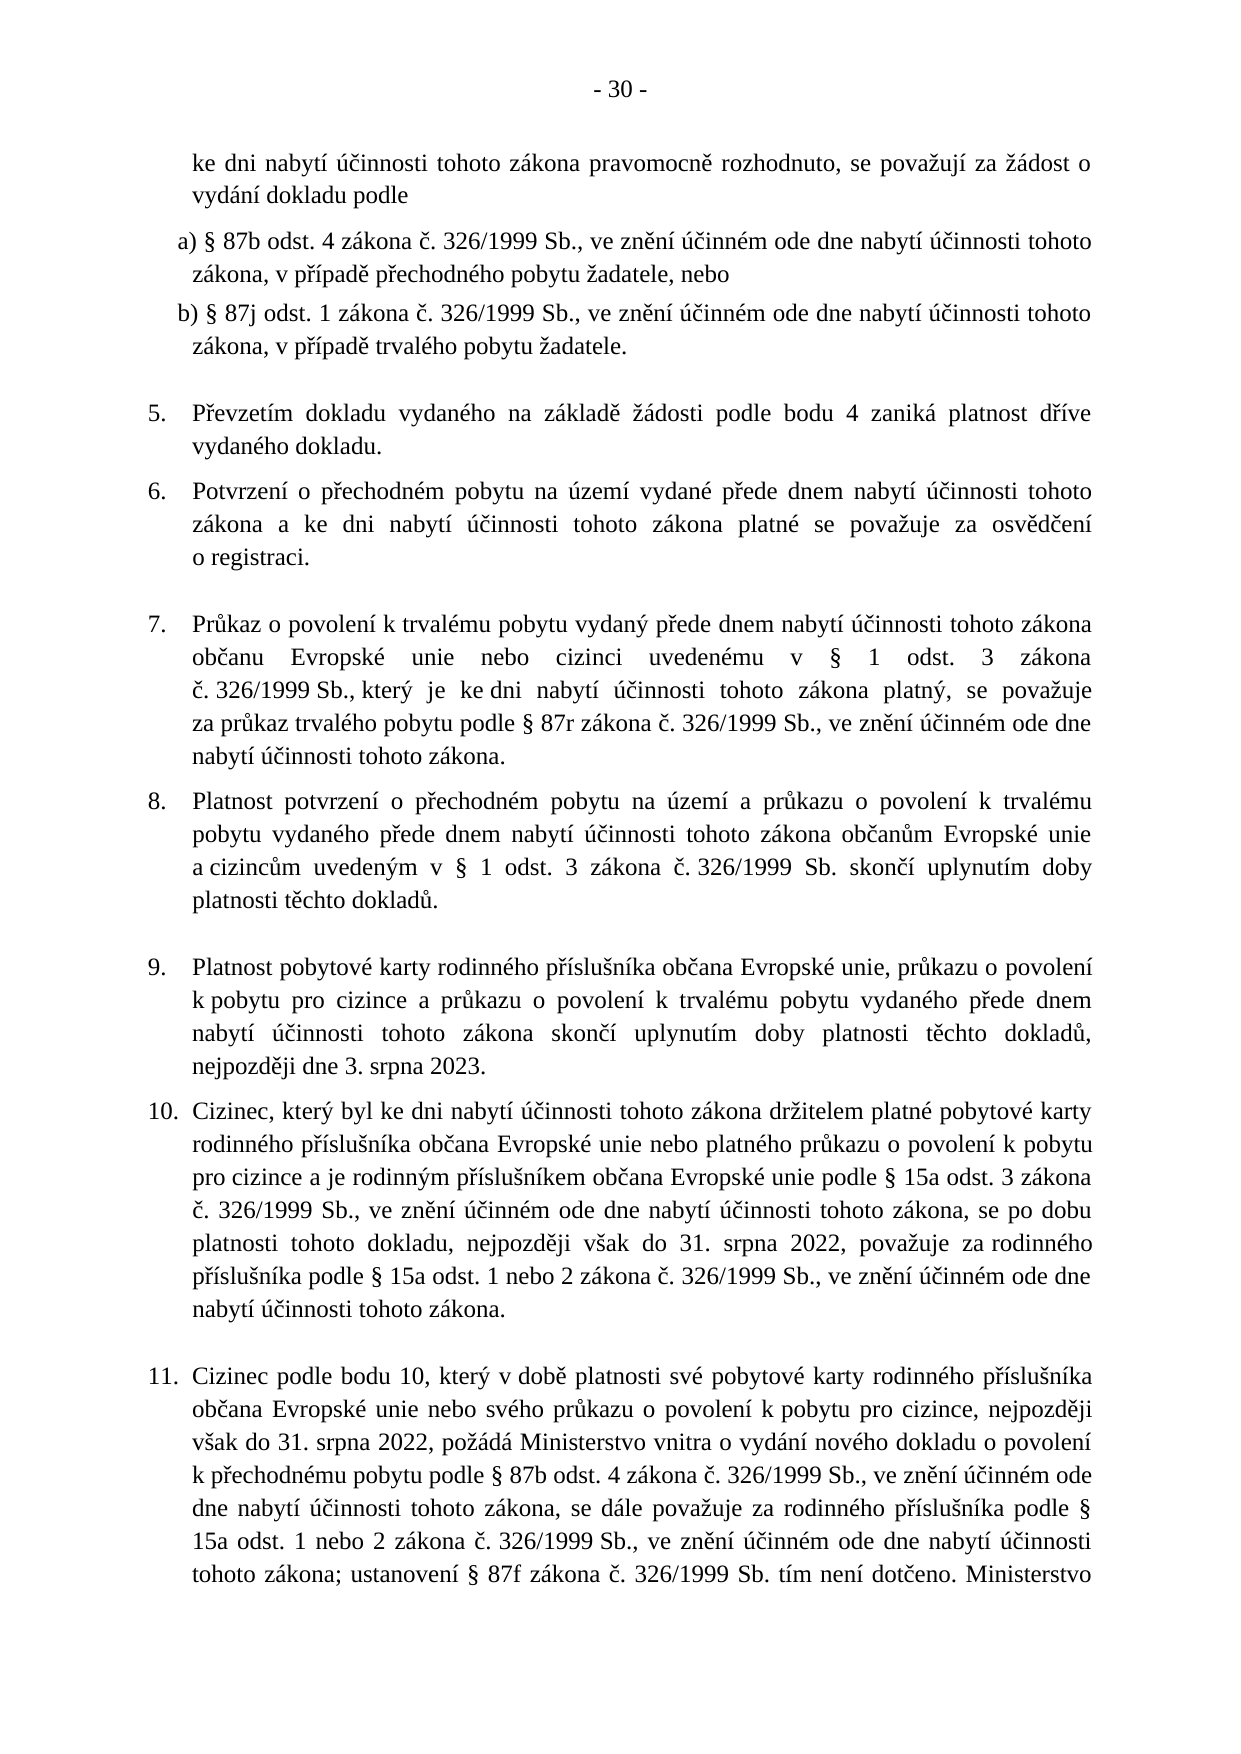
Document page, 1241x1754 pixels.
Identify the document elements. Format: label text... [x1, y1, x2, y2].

text b) § 87j odst. 1 zákona č. 326/1999 Sb., ve znění účinném ode dne nabytí účinnosti tohoto zákona, v případě trvalého pobytu žadatele. [177, 298, 1093, 360]
list Potvrzení o přechodném pobytu na území vydané přede dnem nabytí účinnosti tohoto zákona a ke dni nabytí účinnosti tohoto zákona platné se považuje za osvědčení o registraci. [148, 476, 1093, 571]
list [148, 1361, 1093, 1588]
text a) § 87b odst. 4 zákona č. 326/1999 Sb., ve znění účinném ode dne nabytí účinnosti tohoto zákona, v případě přechodného pobytu žadatele, nebo [177, 226, 1093, 288]
list Platnost potvrzení o přechodném pobytu na území a průkazu o povolení k trvalému pobytu vydaného přede dnem nabytí účinnosti tohoto zákona občanům Evropské unie a cizincům uvedeným v § 1 odst. 3 zákona č. 326/1999 Sb. skončí uplynutím doby platnosti těchto dokladů. [148, 786, 1093, 914]
list Platnost pobytové karty rodinného příslušníka občana Evropské unie, průkazu o povolení k pobytu pro cizince a průkazu o povolení k trvalému pobytu vydaného přede dnem nabytí účinnosti tohoto zákona skončí uplynutím doby platnosti těchto dokladů, nejpozději dne 3. srpna 2023. [148, 952, 1093, 1079]
list Převzetím dokladu vydaného na základě žádosti podle bodu 4 zaniká platnost dříve vydaného dokladu. [148, 398, 1093, 459]
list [148, 148, 1093, 209]
list Cizinec, který byl ke dni nabytí účinnosti tohoto zákona držitelem platné pobytové karty rodinného příslušníka občana Evropské unie nebo platného průkazu o povolení k pobytu pro cizince a je rodinným příslušníkem občana Evropské unie podle § 15a odst. 3 zákona č. 326/1999 Sb., ve znění účinném ode dne nabytí účinnosti tohoto zákona, se po dobu platnosti tohoto dokladu, nejpozději však do 31. srpna 2022, považuje za rodinného příslušníka podle § 15a odst. 1 nebo 2 zákona č. 326/1999 Sb., ve znění účinném ode dne nabytí účinnosti tohoto zákona. [148, 1096, 1093, 1323]
list Průkaz o povolení k trvalému pobytu vydaný přede dnem nabytí účinnosti tohoto zákona občanu Evropské unie nebo cizinci uvedenému v § 1 odst. 3 zákona č. 326/1999 Sb., který je ke dni nabytí účinnosti tohoto zákona platný, se považuje za průkaz trvalého pobytu podle § 87r zákona č. 326/1999 Sb., ve znění účinném ode dne nabytí účinnosti tohoto zákona. [148, 609, 1093, 769]
